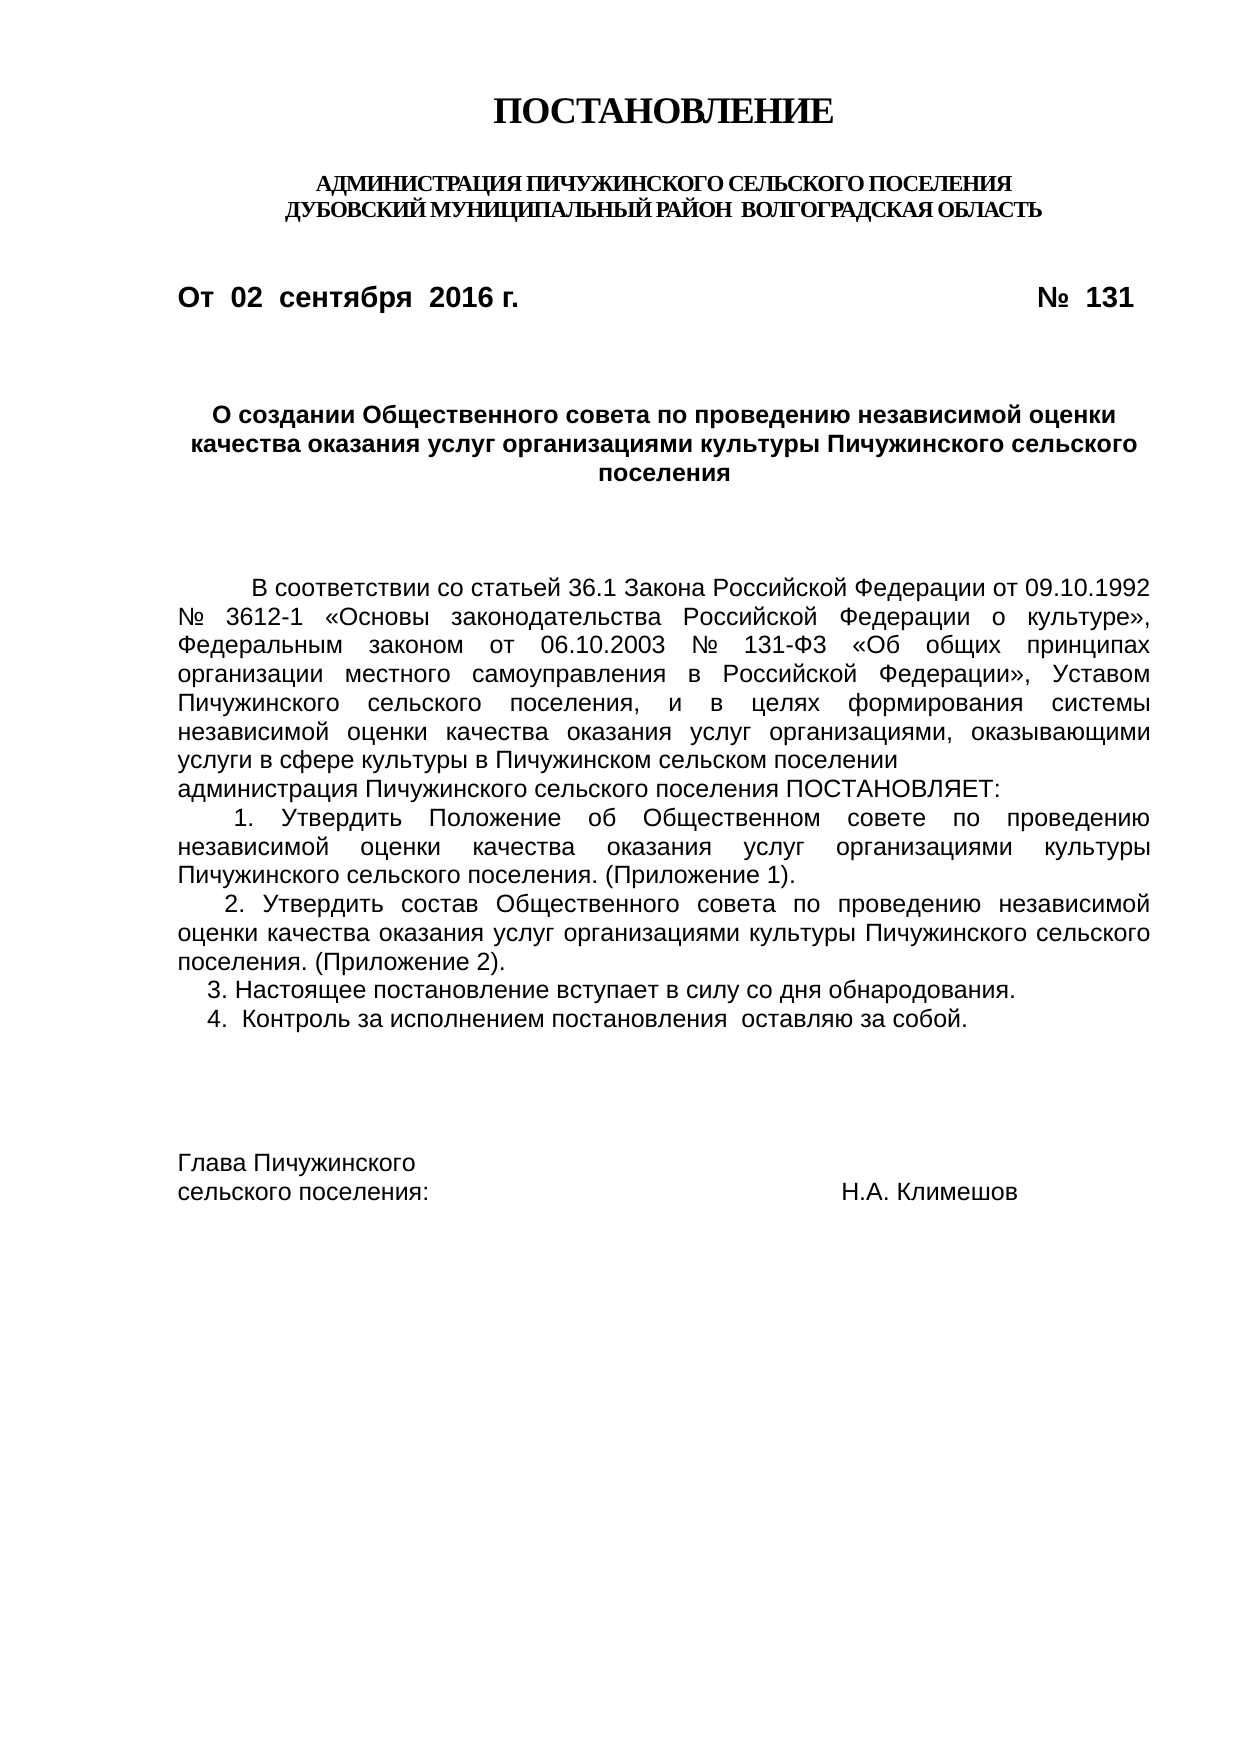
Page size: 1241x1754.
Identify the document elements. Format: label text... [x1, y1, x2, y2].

text 1. Утвердить Положение об Общественном совете по проведению независимой оценки качества оказания услуг организациями культуры Пичужинского сельского поселения. (Приложение 1). [177, 803, 1152, 889]
text 3. Настоящее постановление вступает в силу со дня обнародования. [177, 975, 1152, 1004]
text ПОСТАНОВЛЕНИЕ [177, 89, 1152, 132]
text Глава Пичужинского [177, 1148, 1152, 1176]
text сельского поселения: Н.А. Климешов [177, 1176, 1152, 1205]
text О создании Общественного совета по проведению независимой оценки качества оказания услуг организациями культуры Пичужинского сельского поселения [177, 400, 1152, 486]
text АДМИНИСТРАЦИЯ ПИЧУЖИНСКОГО СЕЛЬСКОГО ПОСЕЛЕНИЯ [177, 170, 1152, 197]
text 2. Утвердить состав Общественного совета по проведению независимой оценки качества оказания услуг организациями культуры Пичужинского сельского поселения. (Приложение 2). [177, 889, 1152, 975]
text администрация Пичужинского сельского поселения ПОСТАНОВЛЯЕТ: [177, 774, 1152, 803]
text В соответствии со статьей 36.1 Закона Российской Федерации от 09.10.1992 № 3612-1 «Основы законодательства Российской Федерации о культуре», Федеральным законом от 06.10.2003 № 131-Ф3 «Об общих принципах организации местного самоуправления в Российской Федерации», Уставом Пичужинского сельского поселения, и в целях формирования системы независимой оценки качества оказания услуг организациями, оказывающими услуги в сфере культуры в Пичужинском сельском поселении [177, 573, 1152, 774]
text 4. Контроль за исполнением постановления оставляю за собой. [177, 1004, 1152, 1033]
text ДУБОВСКИЙ МУНИЦИПАЛЬНЫЙ РАЙОН ВОЛГОГРАДСКАЯ ОБЛАСТЬ [177, 197, 1152, 223]
text От 02 сентября . № 131 [177, 280, 1152, 314]
